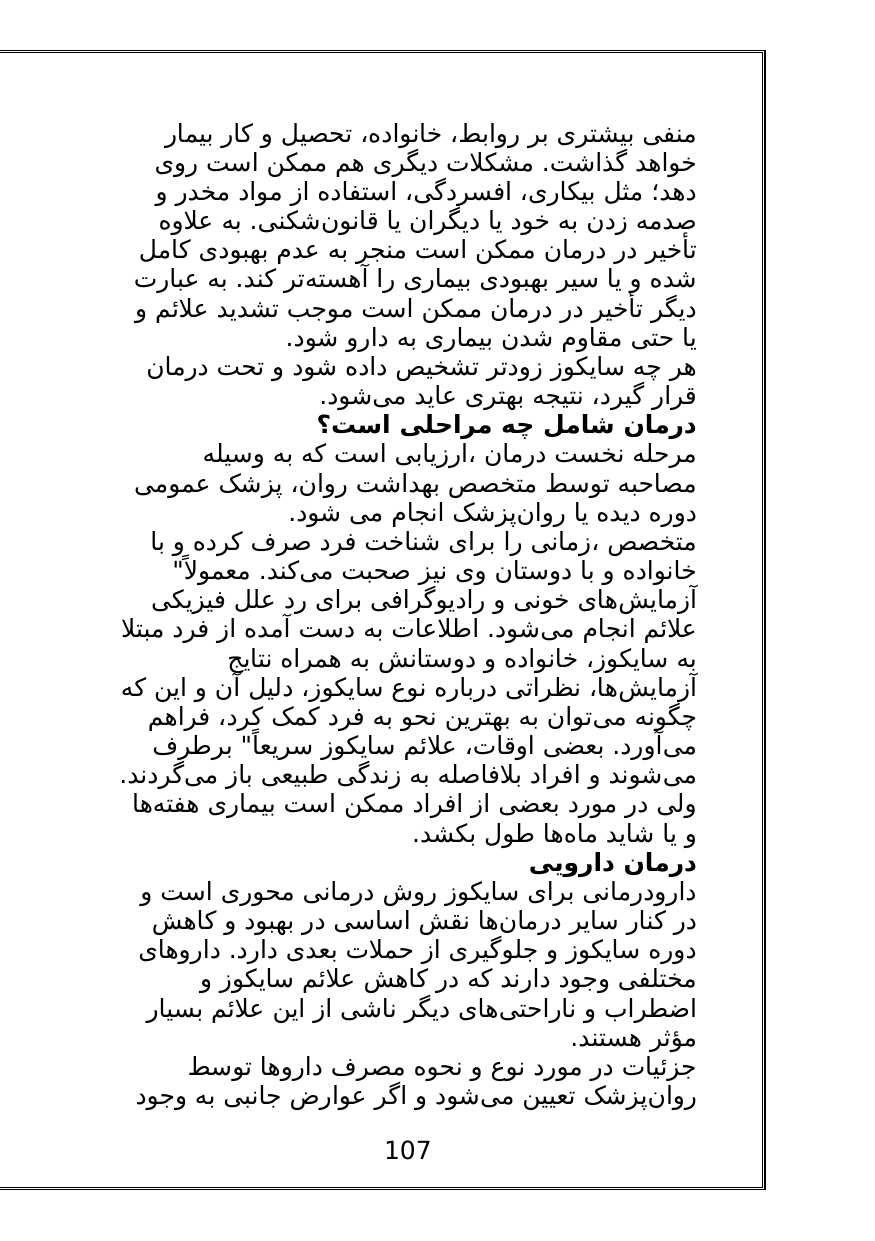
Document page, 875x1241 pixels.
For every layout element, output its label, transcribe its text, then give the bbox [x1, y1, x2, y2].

text درمان شامل چه مراحلی است؟ [119, 410, 697, 439]
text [119, 1052, 697, 1110]
text مرحله نخست درمان ،ارزیابی است که به وسیله مصاحبه توسط متخصص بهداشت روان، پزشک عمومی دوره دیده یا روان‌پزشک انجام می شود. متخصص ،زمانی را برای شناخت فرد صرف کرده و با خانواده و با دوستان وی نیز صحبت می‌کند. معمولاً" آزمایش‌های خونی و رادیوگرافی برای رد علل فیزیکی علائم انجام می‌شود. اطلاعات به دست آمده از فرد مبتلا به سایکوز، خانواده و دوستانش به همراه نتایج آزمایش‌ها، نظراتی درباره نوع سایکوز، دلیل آن و این که چگونه می‌توان به بهترین نحو به فرد کمک کرد، فراهم می‌آورد. بعضی اوقات، علائم سایکوز سریعاً" برطرف می‌شوند و افراد بلافاصله به زندگی طبیعی باز می‌گردند. ولی در مورد بعضی از افراد ممکن است بیماری هفته‌ها و یا شاید ماه‌ها طول بکشد. [119, 439, 697, 848]
text هر چه سایکوز زودتر تشخیص داده شود و تحت درمان قرار گیرد، نتیجه بهتری عاید می‌شود. [119, 352, 697, 410]
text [119, 119, 697, 352]
text درمان دارویی [119, 848, 697, 877]
text دارودرمانی برای سایکوز روش درمانی محوری است و در کنار سایر درمان‌ها نقش اساسی در بهبود و کاهش دوره سایکوز و جلوگیری از حملات بعدی دارد. داروهای مختلفی وجود دارند که در کاهش علائم سایکوز و اضطراب و ناراحتی‌های دیگر ناشی از این علائم بسیار مؤثر هستند. [119, 877, 697, 1052]
